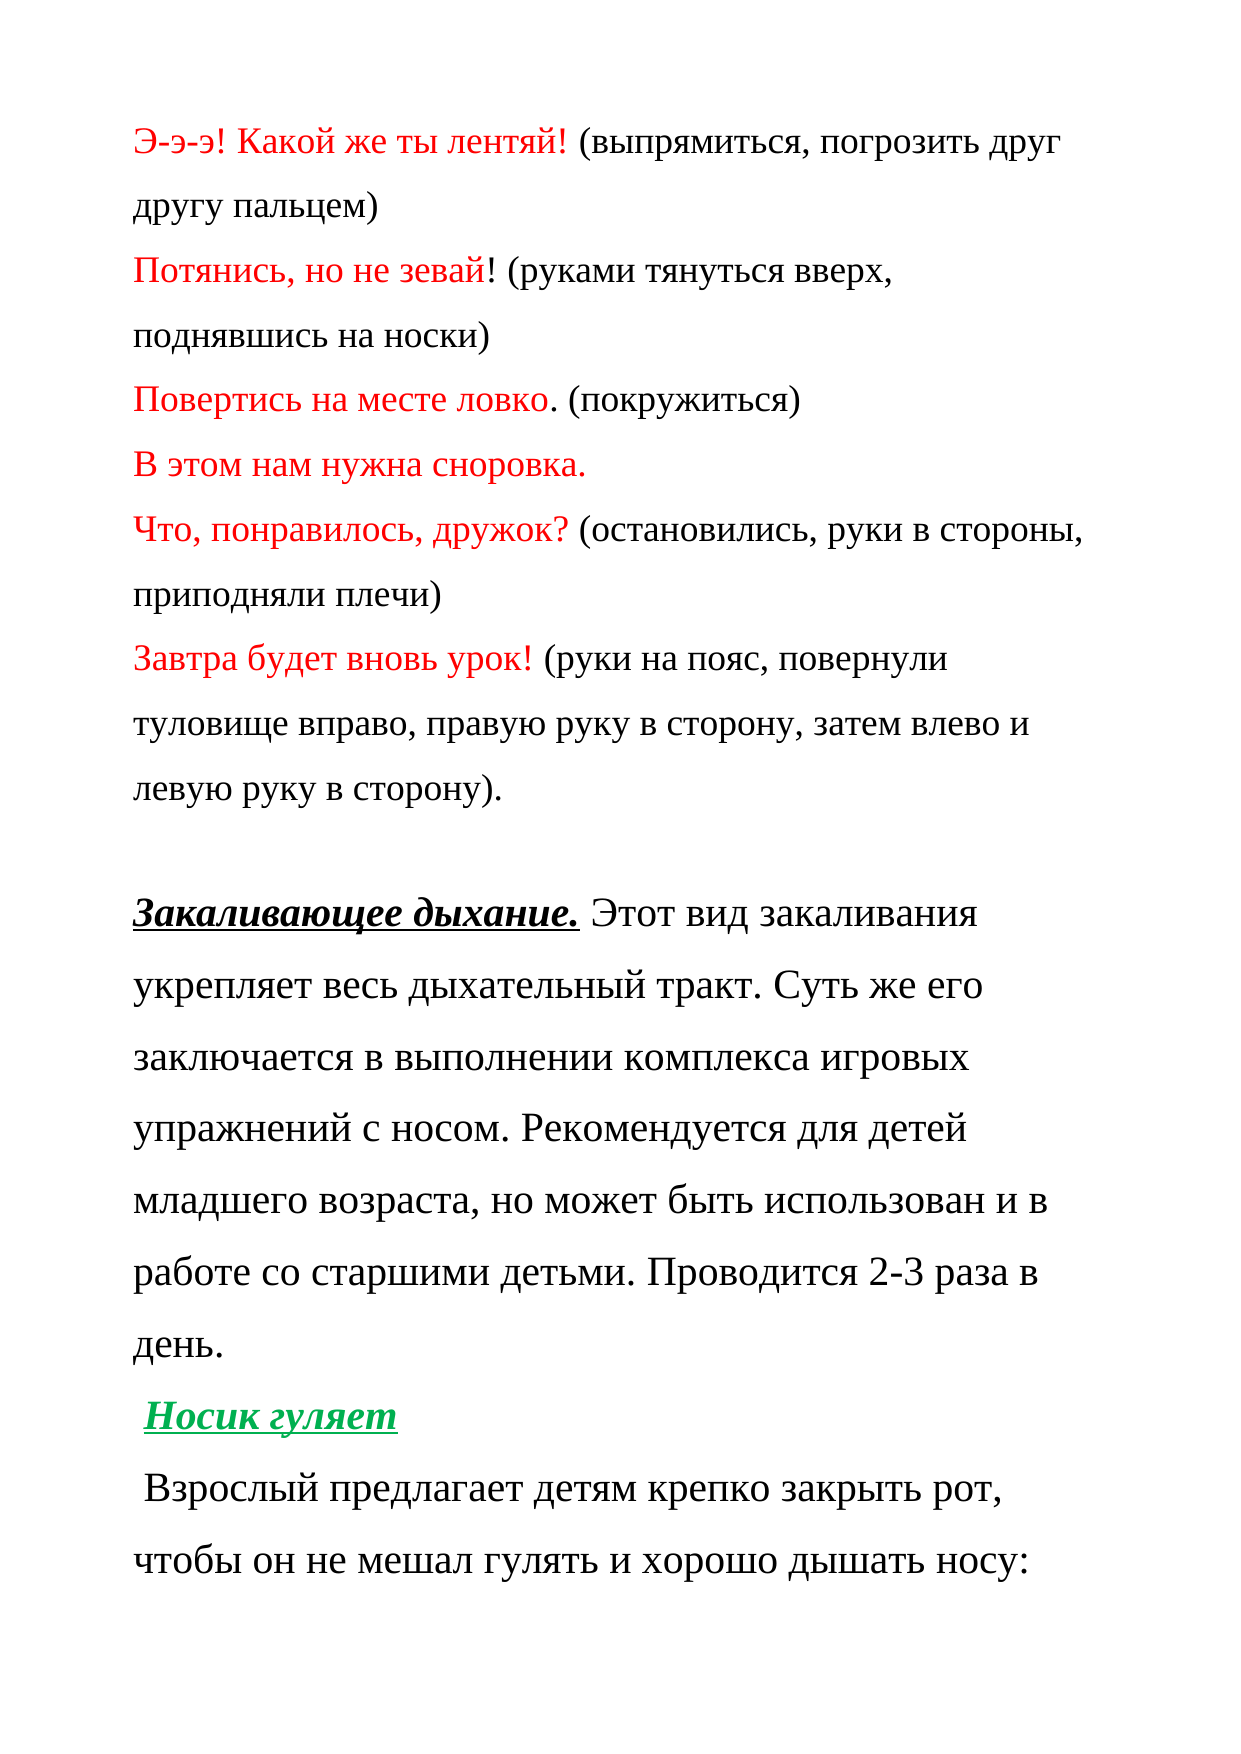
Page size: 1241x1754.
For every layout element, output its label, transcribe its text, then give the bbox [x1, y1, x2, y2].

text Потянись, но не зевай! (руками тянуться вверх, поднявшись на носки) [133, 247, 1093, 355]
text Э-э-э! Какой же ты лентяй! (выпрямиться, погрозить друг другу пальцем) [133, 118, 1093, 226]
text В этом нам нужна сноровка. [133, 442, 1093, 485]
text Завтра будет вновь урок! (руки на пояс, повернули туловище вправо, правую руку в сторону, затем влево и левую руку в сторону). [133, 636, 1093, 808]
text Носик гуляет [133, 1390, 1093, 1438]
text Взрослый предлагает детям крепко закрыть рот, чтобы он не мешал гулять и хорошо дышать носу: [133, 1462, 1093, 1582]
text Повертись на месте ловко. (покружиться) [133, 377, 1093, 420]
text Закаливающее дыхание. Этот вид закаливания укрепляет весь дыхательный тракт. Суть же его заключается в выполнении комплекса игровых упражнений с носом. Рекомендуется для детей младшего возраста, но может быть использован и в работе со старшими детьми. Проводится 2-3 раза в день. [133, 887, 1093, 1366]
text Что, понравилось, дружок? (остановились, руки в стороны, приподняли плечи) [133, 506, 1093, 614]
